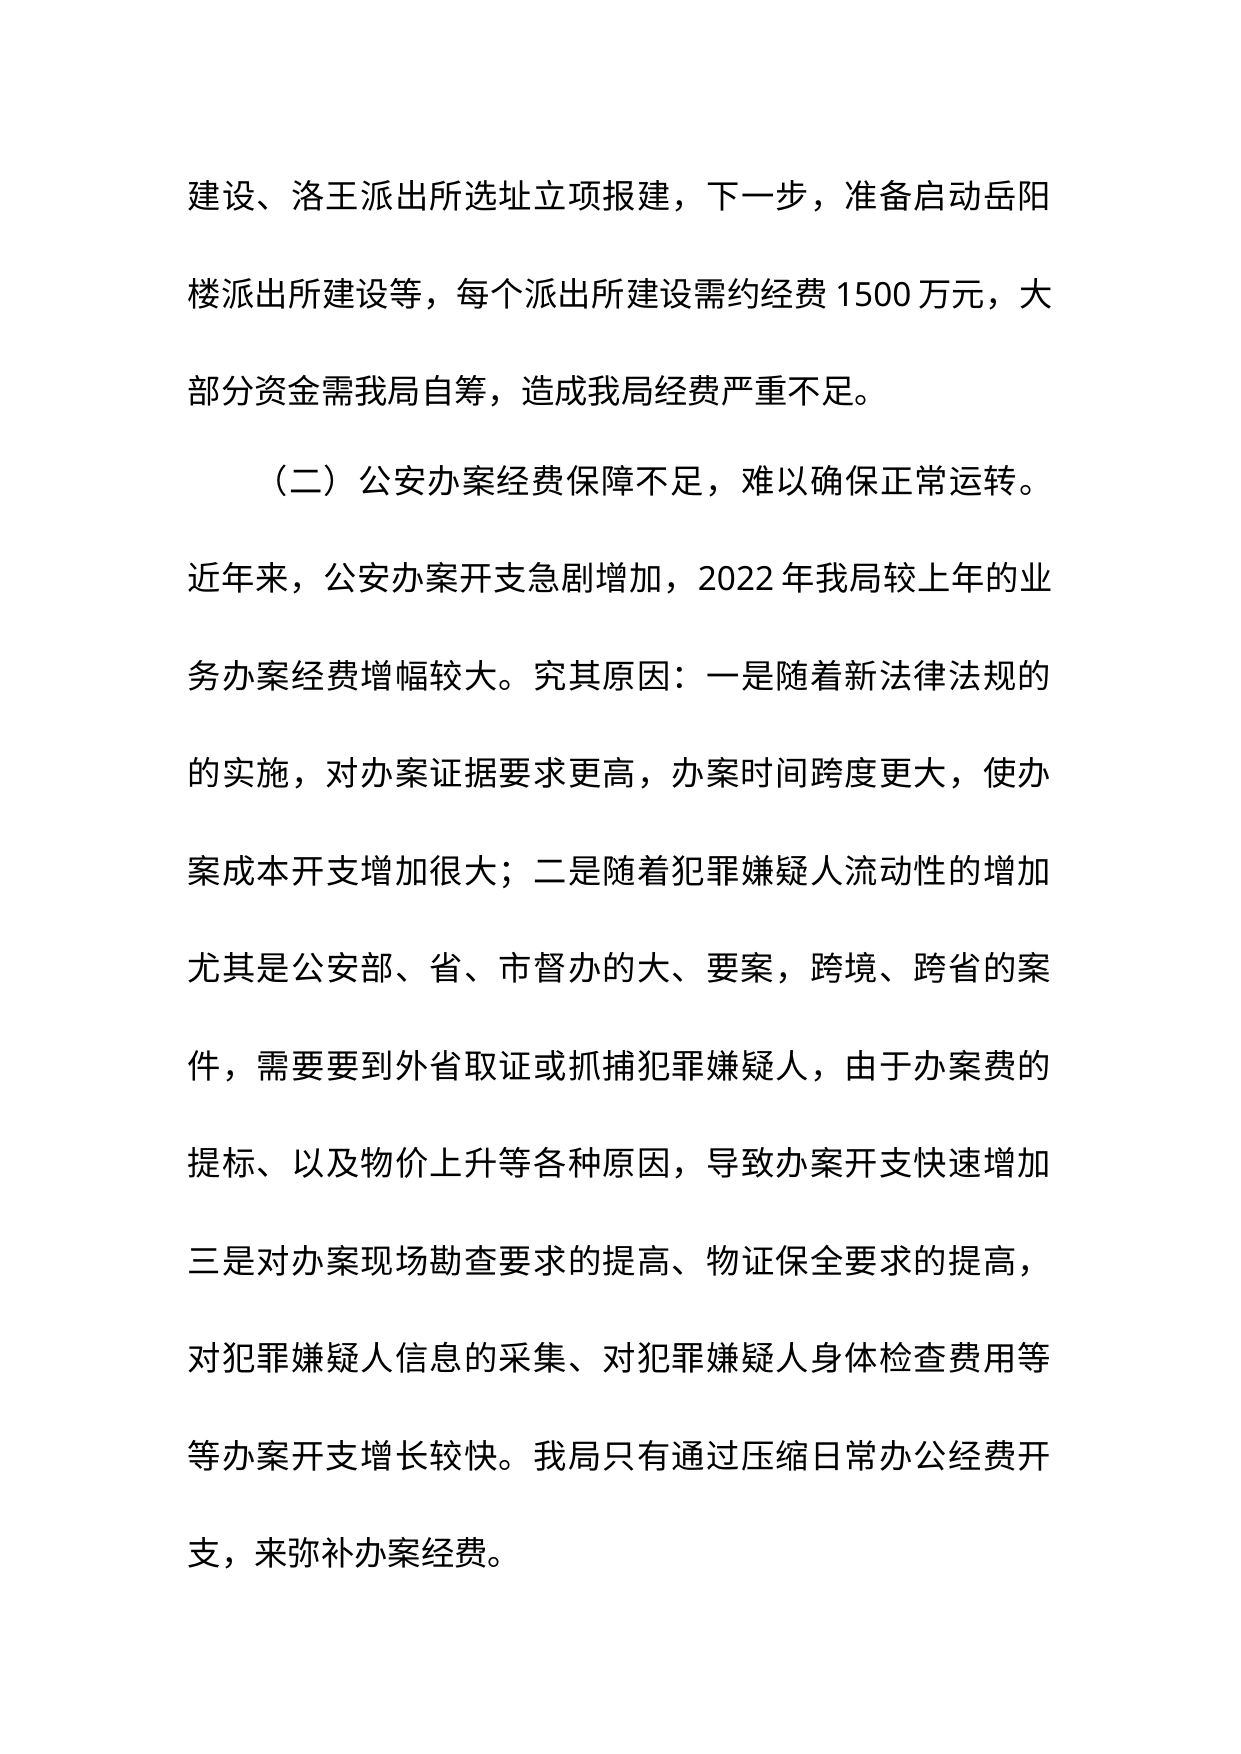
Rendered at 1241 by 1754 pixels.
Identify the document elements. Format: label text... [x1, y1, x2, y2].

text （二）公安办案经费保障不足，难以确保正常运转。近年来，公安办案开支急剧增加，2022年我局较上年的业务办案经费增幅较大。究其原因：一是随着新法律法规的的实施，对办案证据要求更高，办案时间跨度更大，使办案成本开支增加很大；二是随着犯罪嫌疑人流动性的增加，尤其是公安部、省、市督办的大、要案，跨境、跨省的案件，需要要到外省取证或抓捕犯罪嫌疑人，由于办案费的提标、以及物价上升等各种原因，导致办案开支快速增加；三是对办案现场勘查要求的提高、物证保全要求的提高，对犯罪嫌疑人信息的采集、对犯罪嫌疑人身体检查费用等等办案开支增长较快。我局只有通过压缩日常办公经费开支，来弥补办案经费。 [187, 446, 1053, 1583]
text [187, 162, 1053, 422]
